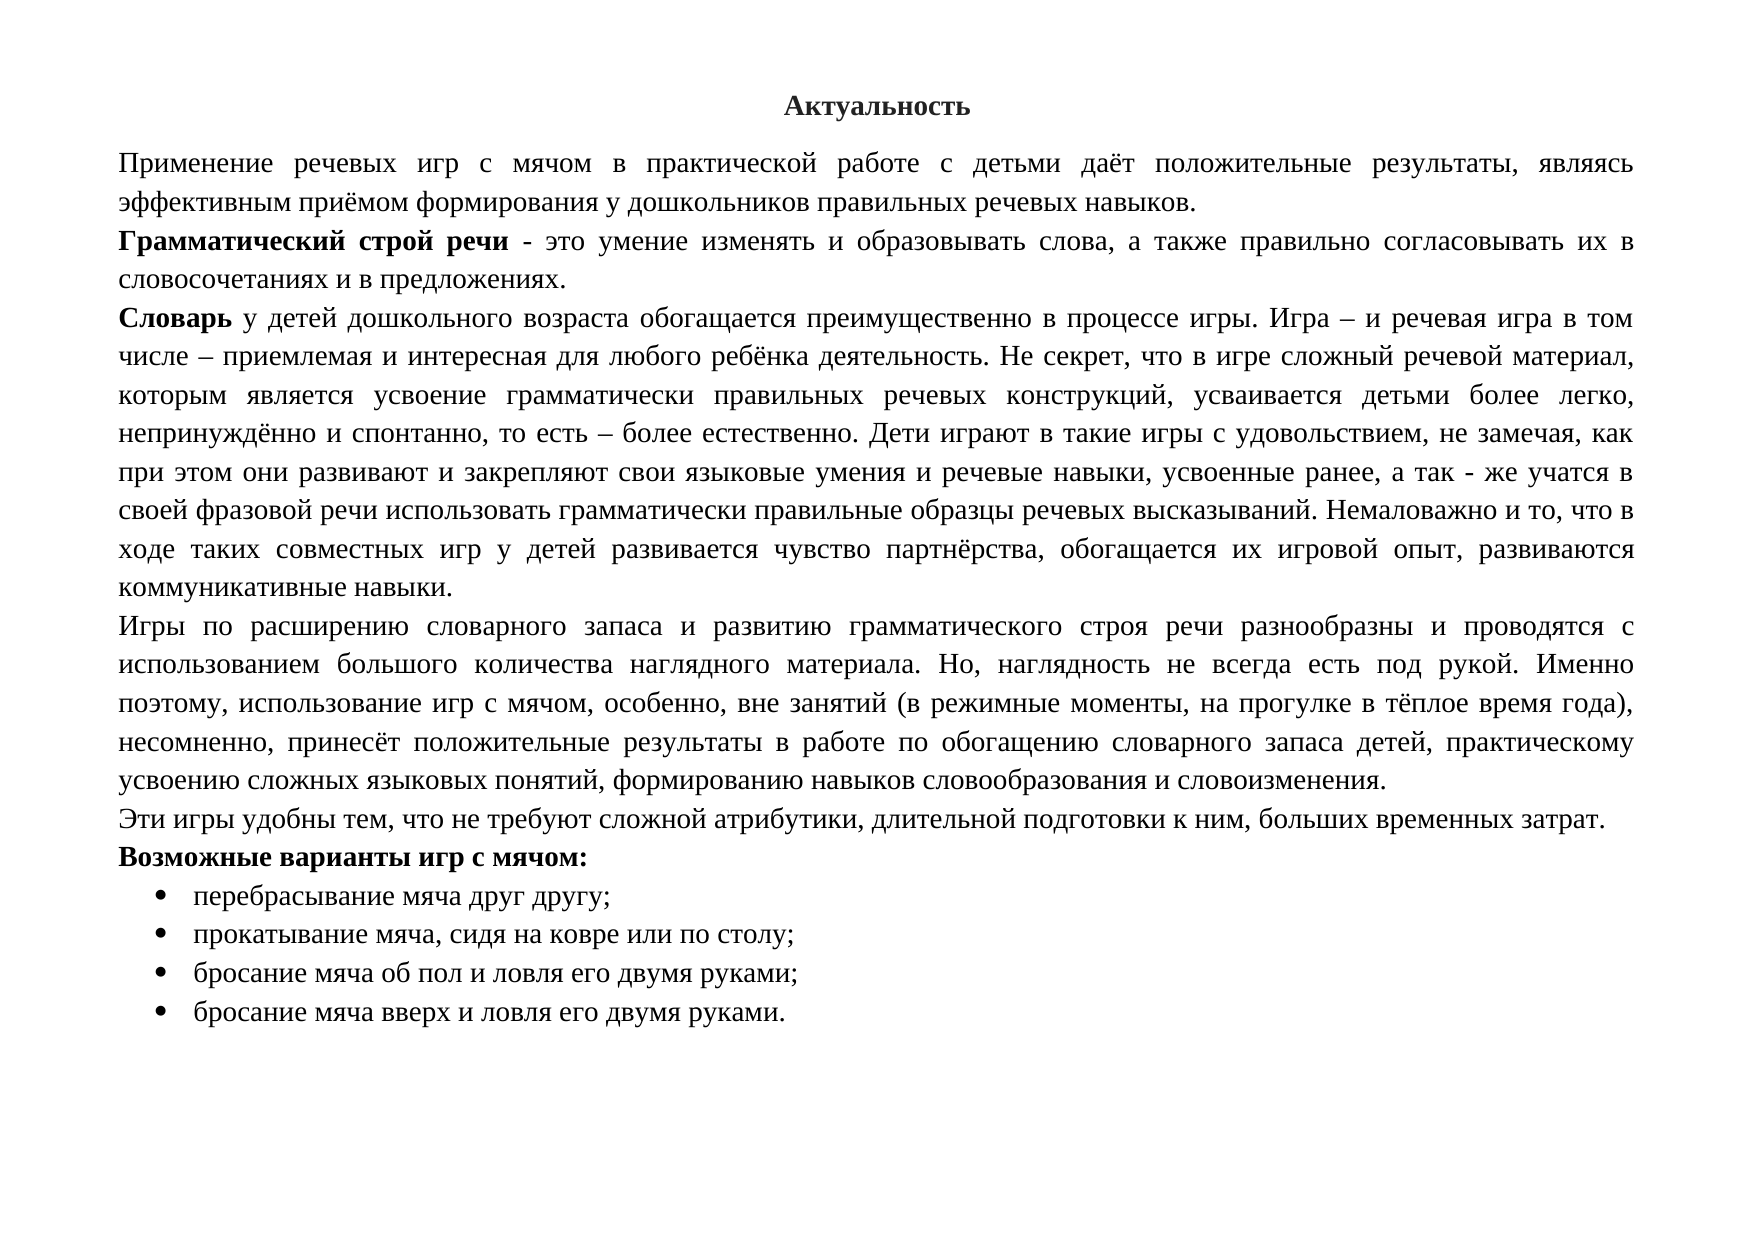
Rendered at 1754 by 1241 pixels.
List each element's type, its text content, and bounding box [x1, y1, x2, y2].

text Грамматический строй речи - это умение изменять и образовывать слова, а также правильно согласовывать их в словосочетаниях и в предложениях. [118, 223, 1636, 295]
text Возможные варианты игр с мячом: [118, 839, 1636, 873]
list бросание мяча об пол и ловля его двумя руками; [156, 955, 1636, 989]
text Игры по расширению словарного запаса и развитию грамматического строя речи разнообразны и проводятся с использованием большого количества наглядного материала. Но, наглядность не всегда есть под рукой. Именно поэтому, использование игр с мячом, особенно, вне занятий (в режимные моменты, на прогулке в тёплое время года), несомненно, принесёт положительные результаты в работе по обогащению словарного запаса детей, практическому усвоению сложных языковых понятий, формированию навыков словообразования и словоизменения. [118, 608, 1636, 796]
text Актуальность [118, 88, 1636, 122]
list бросание мяча вверх и ловля его двумя руками. [156, 994, 1636, 1027]
text Эти игры удобны тем, что не требуют сложной атрибутики, длительной подготовки к ним, больших временных затрат. [118, 801, 1636, 834]
list перебрасывание мяча друг другу; [156, 878, 1636, 911]
text Применение речевых игр с мячом в практической работе с детьми даёт положительные результаты, являясь эффективным приёмом формирования у дошкольников правильных речевых навыков. [118, 146, 1636, 218]
list прокатывание мяча, сидя на ковре или по столу; [156, 916, 1636, 950]
text Словарь у детей дошкольного возраста обогащается преимущественно в процессе игры. Игра – и речевая игра в том числе – приемлемая и интересная для любого ребёнка деятельность. Не секрет, что в игре сложный речевой материал, которым является усвоение грамматически правильных речевых конструкций, усваивается детьми более легко, непринуждённо и спонтанно, то есть – более естественно. Дети играют в такие игры с удовольствием, не замечая, как при этом они развивают и закрепляют свои языковые умения и речевые навыки, усвоенные ранее, а так - же учатся в своей фразовой речи использовать грамматически правильные образцы речевых высказываний. Немаловажно и то, что в ходе таких совместных игр у детей развивается чувство партнёрства, обогащается их игровой опыт, развиваются коммуникативные навыки. [118, 300, 1636, 603]
